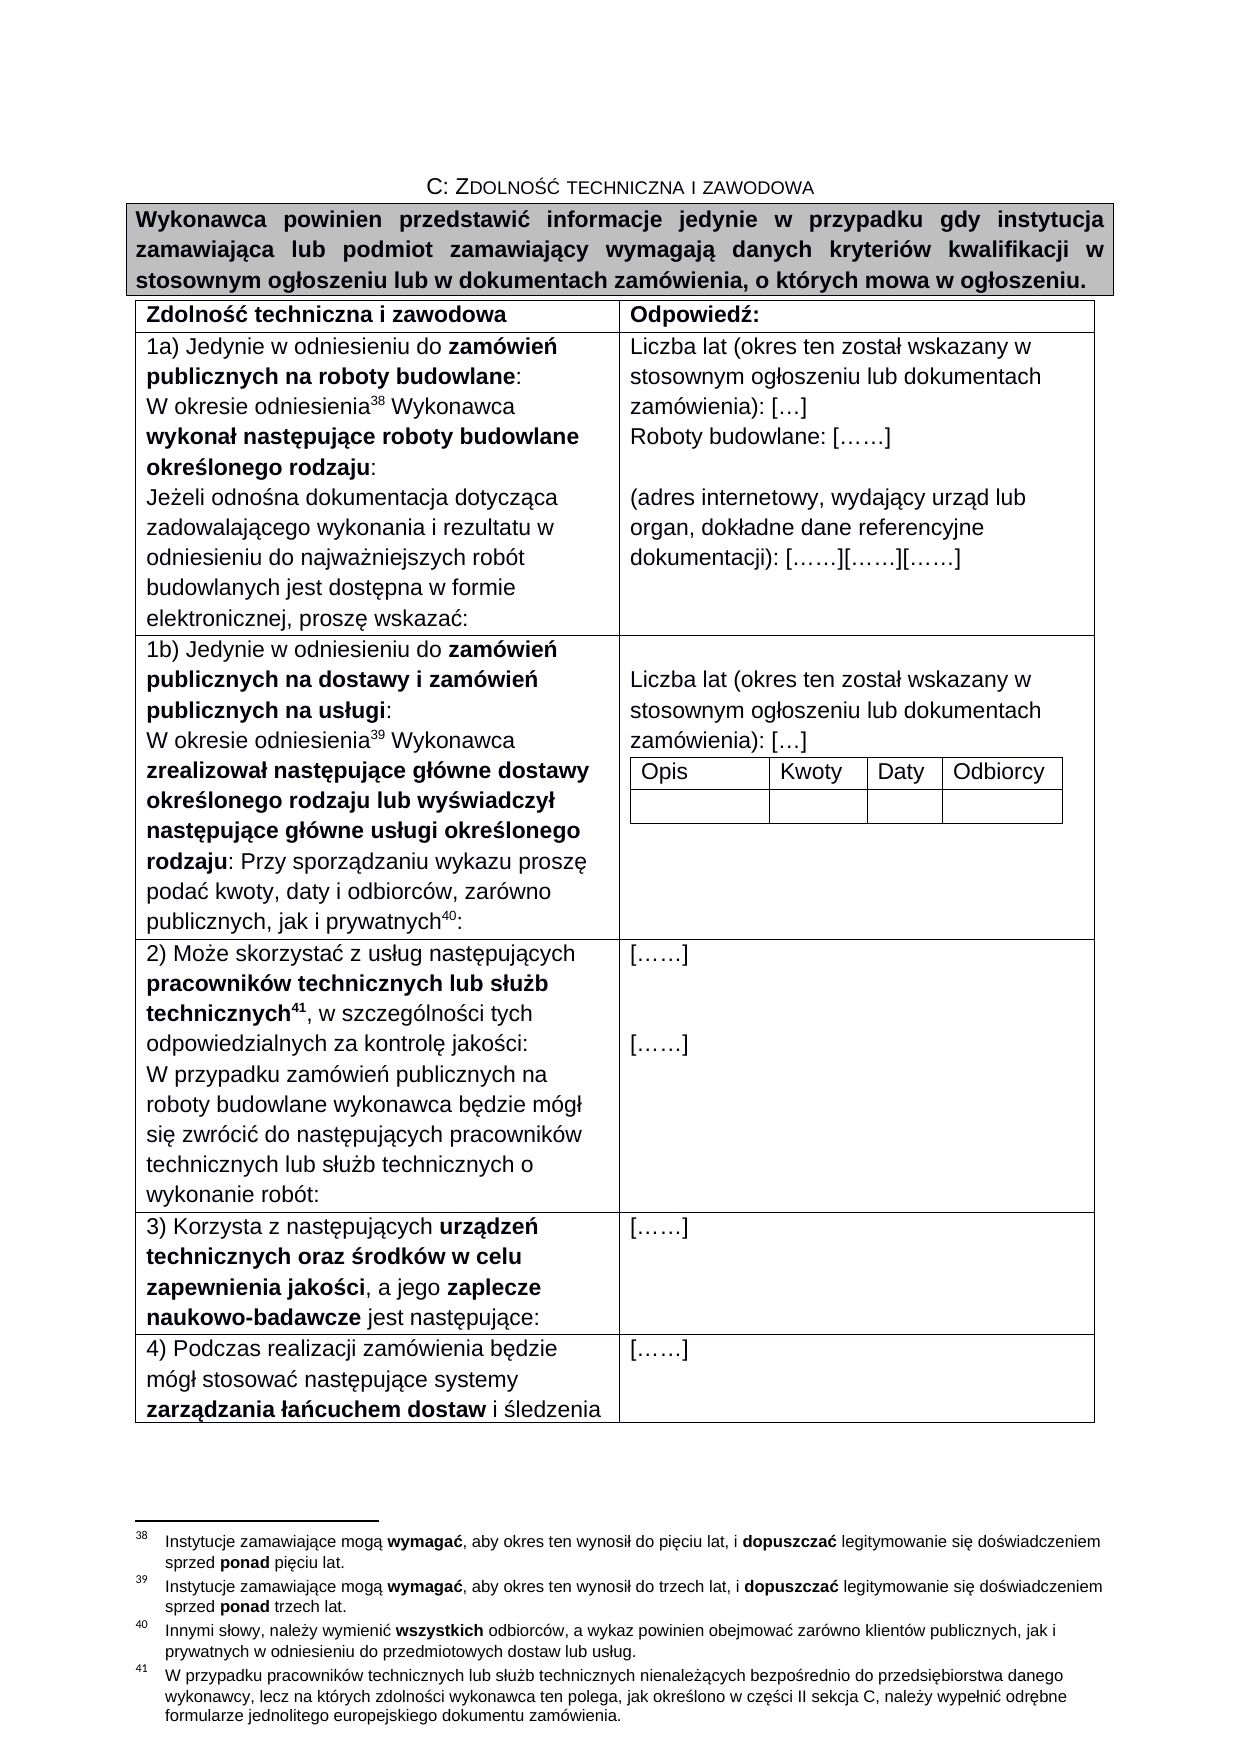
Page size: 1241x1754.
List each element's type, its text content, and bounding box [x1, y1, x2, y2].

table_cell [……] [620, 1213, 1094, 1334]
text C: Zdolność techniczna i zawodowa [135, 173, 1105, 199]
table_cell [136, 1335, 619, 1422]
table_cell [……] [……] [620, 940, 1094, 1212]
table_cell 3) Korzysta z następujących urządzeń technicznych oraz środków w celu zapewnienia jakości, a jego zaplecze naukowo-badawcze jest następujące: [136, 1213, 619, 1334]
table_cell 2) Może skorzystać z usług następujących pracowników technicznych lub służb technicznych, w szczególności tych odpowiedzialnych za kontrolę jakości: W przypadku zamówień publicznych na roboty budowlane wykonawca będzie mógł się zwrócić do następujących pracowników technicznych lub służb technicznych o wykonanie robót: [136, 940, 619, 1212]
table_header Zdolność techniczna i zawodowa [136, 301, 619, 332]
text Wykonawca powinien przedstawić informacje jedynie w przypadku gdy instytucja zamawiająca lub podmiot zamawiający wymagają danych kryteriów kwalifikacji w stosownym ogłoszeniu lub w dokumentach zamówienia, o których mowa w ogłoszeniu. [127, 204, 1113, 295]
table_cell Liczba lat (okres ten został wskazany w stosownym ogłoszeniu lub dokumentach zamówienia): […] [620, 636, 1094, 939]
table_cell 1b) Jedynie w odniesieniu do zamówień publicznych na dostawy i zamówień publicznych na usługi: W okresie odniesienia Wykonawca zrealizował następujące główne dostawy określonego rodzaju lub wyświadczył następujące główne usługi określonego rodzaju: Przy sporządzaniu wykazu proszę podać kwoty, daty i odbiorców, zarówno publicznych, jak i prywatnych: [136, 636, 619, 939]
table_cell 1a) Jedynie w odniesieniu do zamówień publicznych na roboty budowlane: W okresie odniesienia Wykonawca wykonał następujące roboty budowlane określonego rodzaju: Jeżeli odnośna dokumentacja dotycząca zadowalającego wykonania i rezultatu w odniesieniu do najważniejszych robót budowlanych jest dostępna w formie elektronicznej, proszę wskazać: [136, 333, 619, 635]
table_cell [……] [620, 1335, 1094, 1422]
table_header Odpowiedź: [620, 301, 1094, 332]
table_cell Liczba lat (okres ten został wskazany w stosownym ogłoszeniu lub dokumentach zamówienia): […] Roboty budowlane: [……] (adres internetowy, wydający urząd lub organ, dokładne dane referencyjne dokumentacji): [……][……][……] [620, 333, 1094, 635]
